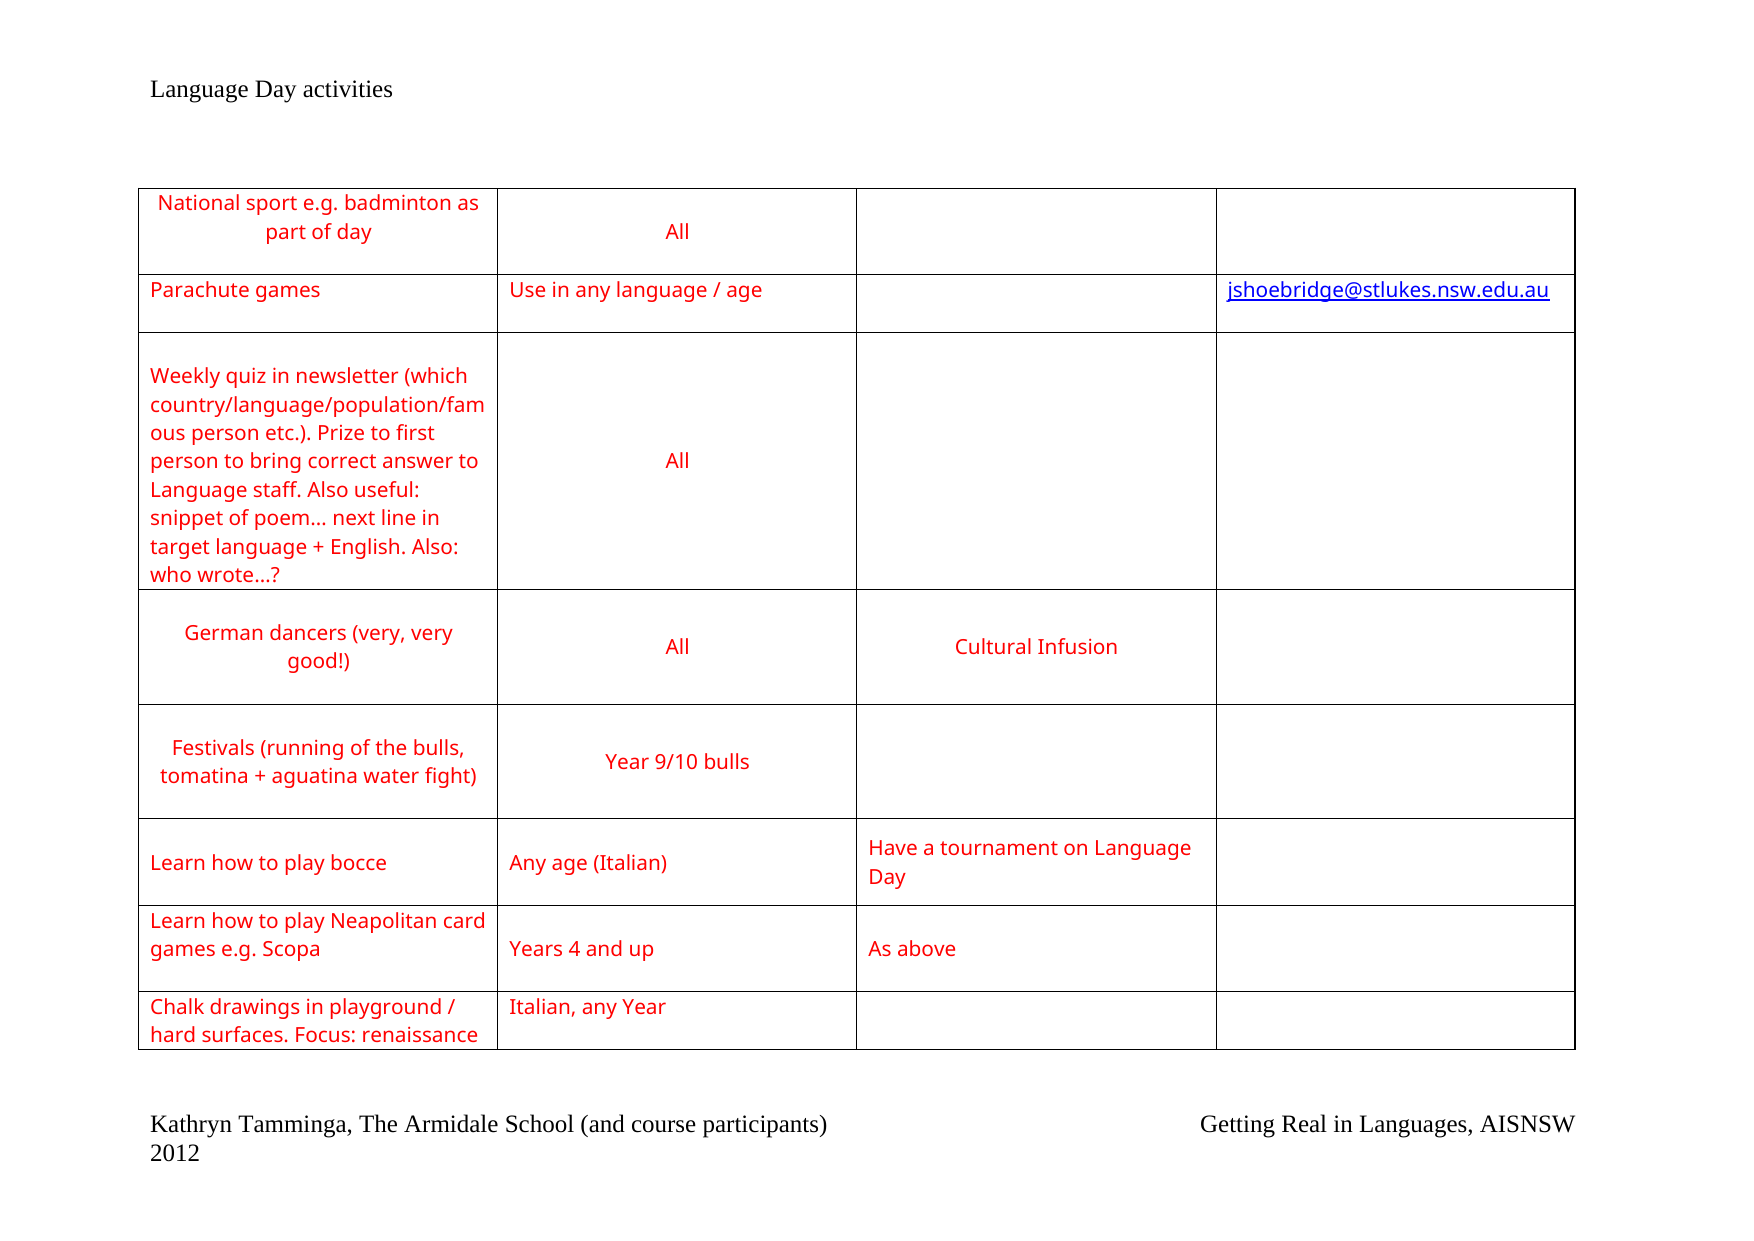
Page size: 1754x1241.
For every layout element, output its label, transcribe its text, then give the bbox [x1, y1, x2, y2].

table_cell Learn how to play bocce [139, 819, 497, 905]
table_cell Weekly quiz in newsletter (which country/language/population/famous person etc.). Prize to first person to bring correct answer to Language staff. Also useful: snippet of poem… next line in target language + English. Also: who wrote…? [139, 333, 497, 589]
table_cell [857, 189, 1216, 274]
table_cell Have a tournament on Language Day [857, 819, 1216, 905]
table_cell Festivals (running of the bulls, tomatina + aguatina water fight) [139, 705, 497, 818]
table_cell All [498, 189, 856, 274]
table_cell [1217, 189, 1574, 274]
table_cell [139, 992, 497, 1049]
table_cell National sport e.g. badminton as part of day [139, 189, 497, 274]
table_cell [1217, 906, 1574, 991]
table_cell Year 9/10 bulls [498, 705, 856, 818]
table_cell [1217, 705, 1574, 818]
table_cell [857, 705, 1216, 818]
table_cell Use in any language / age [498, 275, 856, 332]
table_cell [857, 275, 1216, 332]
table_cell All [498, 333, 856, 589]
table_cell [857, 992, 1216, 1049]
table_cell Any age (Italian) [498, 819, 856, 905]
table_cell jshoebridge@stlukes.nsw.edu.au [1217, 275, 1574, 332]
table_cell [1217, 590, 1574, 703]
table_cell [1217, 819, 1574, 905]
table_cell All [498, 590, 856, 703]
table_cell [857, 333, 1216, 589]
table_cell Years 4 and up [498, 906, 856, 991]
table_cell Cultural Infusion [857, 590, 1216, 703]
table_cell Learn how to play Neapolitan card games e.g. Scopa [139, 906, 497, 991]
table_cell German dancers (very, very good!) [139, 590, 497, 703]
table_cell As above [857, 906, 1216, 991]
table_cell Italian, any Year [498, 992, 856, 1049]
table_cell Parachute games [139, 275, 497, 332]
table_cell [1217, 333, 1574, 589]
table_cell [1217, 992, 1574, 1049]
